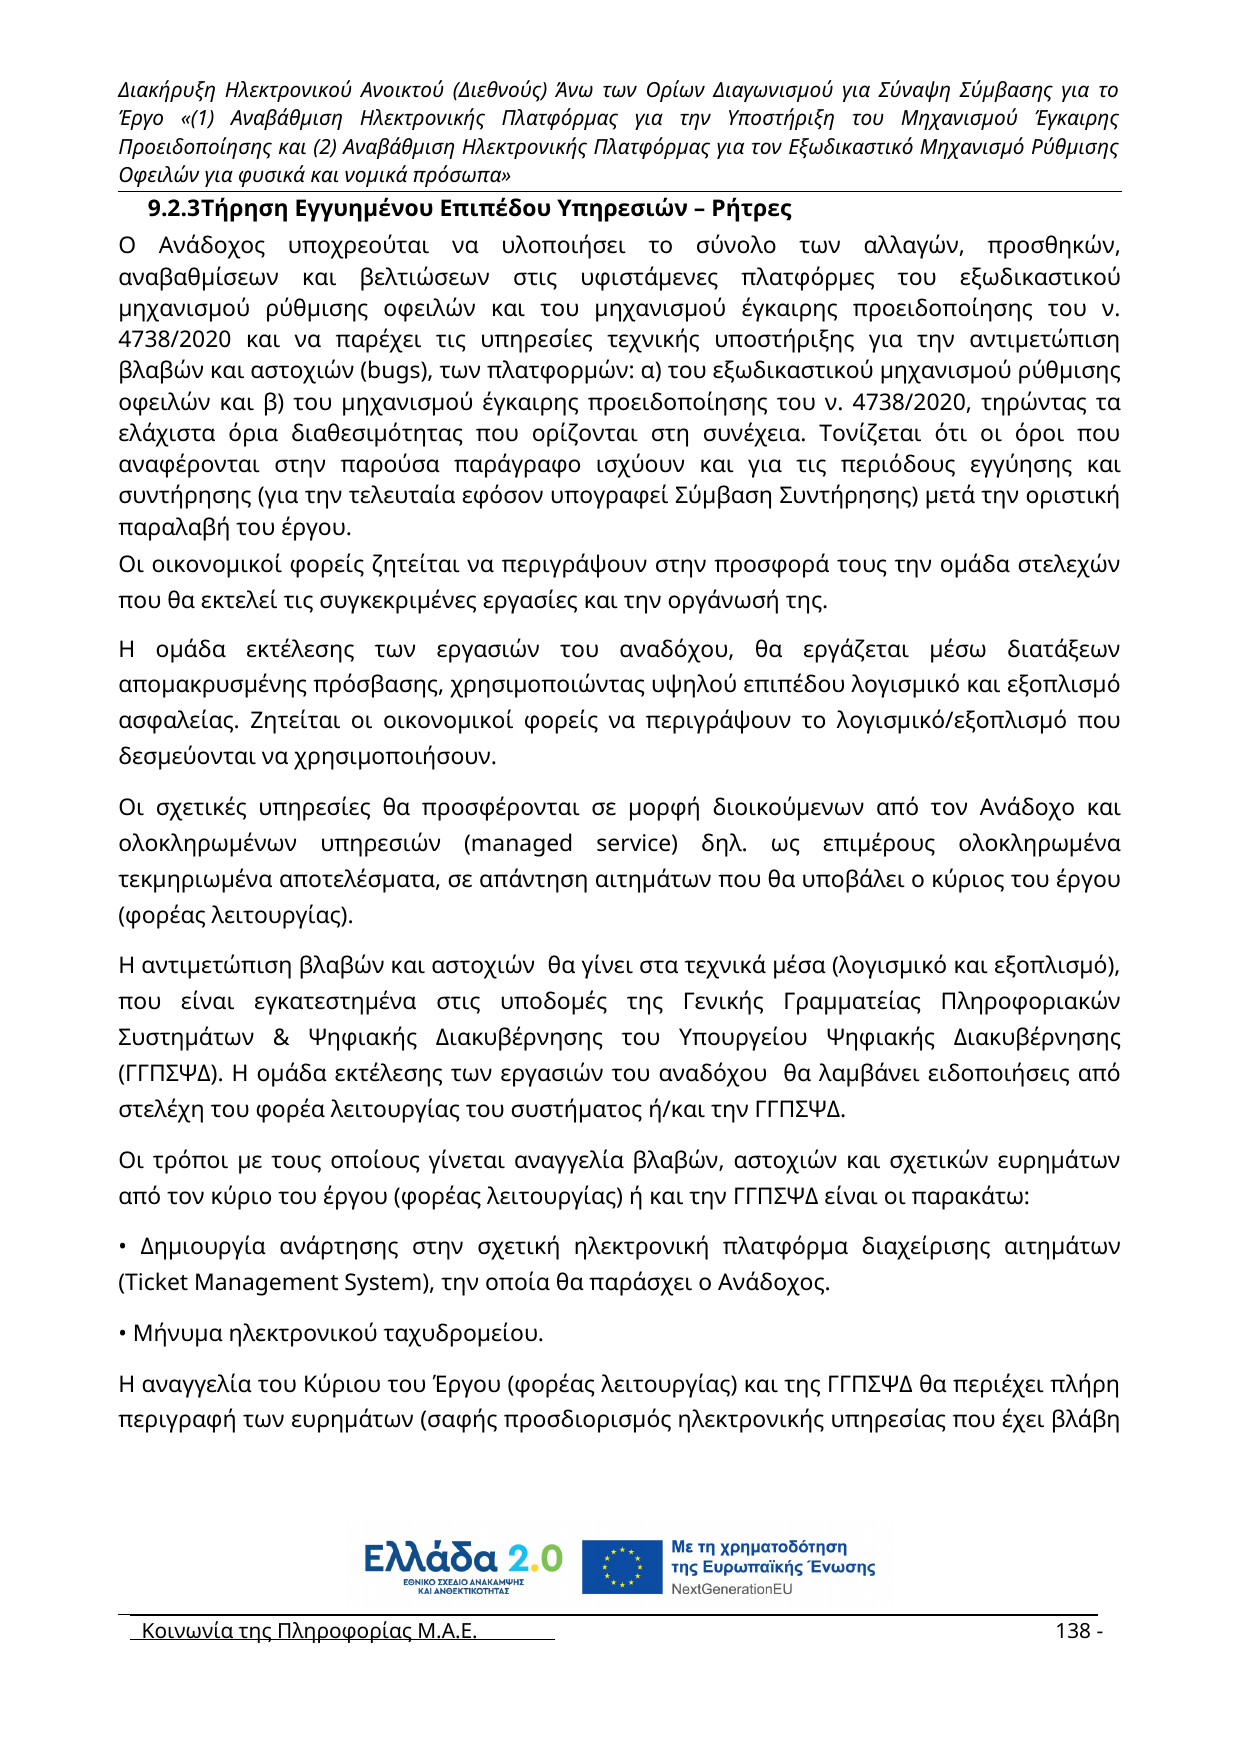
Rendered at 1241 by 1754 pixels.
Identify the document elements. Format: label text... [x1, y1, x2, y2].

text Ο Ανάδοχος υποχρεούται να υλοποιήσει το σύνολο των αλλαγών, προσθηκών, αναβαθμίσεων και βελτιώσεων στις υφιστάμενες πλατφόρμες του εξωδικαστικού μηχανισμού ρύθμισης οφειλών και του μηχανισμού έγκαιρης προειδοποίησης του ν. 4738/2020 και να παρέχει τις υπηρεσίες τεχνικής υποστήριξης για την αντιμετώπιση βλαβών και αστοχιών (bugs), των πλατφορμών: α) του εξωδικαστικού μηχανισμού ρύθμισης οφειλών και β) του μηχανισμού έγκαιρης προειδοποίησης του ν. 4738/2020, τηρώντας τα ελάχιστα όρια διαθεσιμότητας που ορίζονται στη συνέχεια. Τονίζεται ότι οι όροι που αναφέρονται στην παρούσα παράγραφο ισχύουν και για τις περιόδους εγγύησης και συντήρησης (για την τελευταία εφόσον υπογραφεί Σύμβαση Συντήρησης) μετά την οριστική παραλαβή του έργου. [118, 229, 1122, 542]
text Oι οικονομικοί φορείς ζητείται να περιγράψουν στην προσφορά τους την ομάδα στελεχών που θα εκτελεί τις συγκεκριμένες εργασίες και την οργάνωσή της. [118, 548, 1122, 615]
text Η αντιμετώπιση βλαβών και αστοχιών θα γίνει στα τεχνικά μέσα (λογισμικό και εξοπλισμό), που είναι εγκατεστημένα στις υποδομές της Γενικής Γραμματείας Πληροφοριακών Συστημάτων & Ψηφιακής Διακυβέρνησης του Υπουργείου Ψηφιακής Διακυβέρνησης (ΓΓΠΣΨΔ). Η ομάδα εκτέλεσης των εργασιών του αναδόχου θα λαμβάνει ειδοποιήσεις από στελέχη του φορέα λειτουργίας του συστήματος ή/και την ΓΓΠΣΨΔ. [118, 949, 1122, 1124]
text • Δημιουργία ανάρτησης στην σχετική ηλεκτρονική πλατφόρμα διαχείρισης αιτημάτων (Ticket Management System), την οποία θα παράσχει ο Ανάδοχος. [118, 1230, 1122, 1297]
text Οι σχετικές υπηρεσίες θα προσφέρονται σε μορφή διοικούμενων από τον Ανάδοχο και ολοκληρωμένων υπηρεσιών (managed service) δηλ. ως επιμέρους ολοκληρωμένα τεκμηριωμένα αποτελέσματα, σε απάντηση αιτημάτων που θα υποβάλει ο κύριος του έργου (φορέας λειτουργίας). [118, 791, 1122, 930]
text Η ομάδα εκτέλεσης των εργασιών του αναδόχου, θα εργάζεται μέσω διατάξεων απομακρυσμένης πρόσβασης, χρησιμοποιώντας υψηλού επιπέδου λογισμικό και εξοπλισμό ασφαλείας. Ζητείται οι οικονομικοί φορείς να περιγράψουν το λογισμικό/εξοπλισμό που δεσμεύονται να χρησιμοποιήσουν. [118, 632, 1122, 772]
picture [346, 1520, 895, 1614]
text Οι τρόποι με τους οποίους γίνεται αναγγελία βλαβών, αστοχιών και σχετικών ευρημάτων από τον κύριο του έργου (φορέας λειτουργίας) ή και την ΓΓΠΣΨΔ είναι οι παρακάτω: [118, 1144, 1122, 1211]
subtitle Τήρηση Εγγυημένου Επιπέδου Υπηρεσιών – Ρήτρες [148, 192, 1122, 223]
text • Μήνυμα ηλεκτρονικού ταχυδρομείου. [118, 1317, 1122, 1348]
